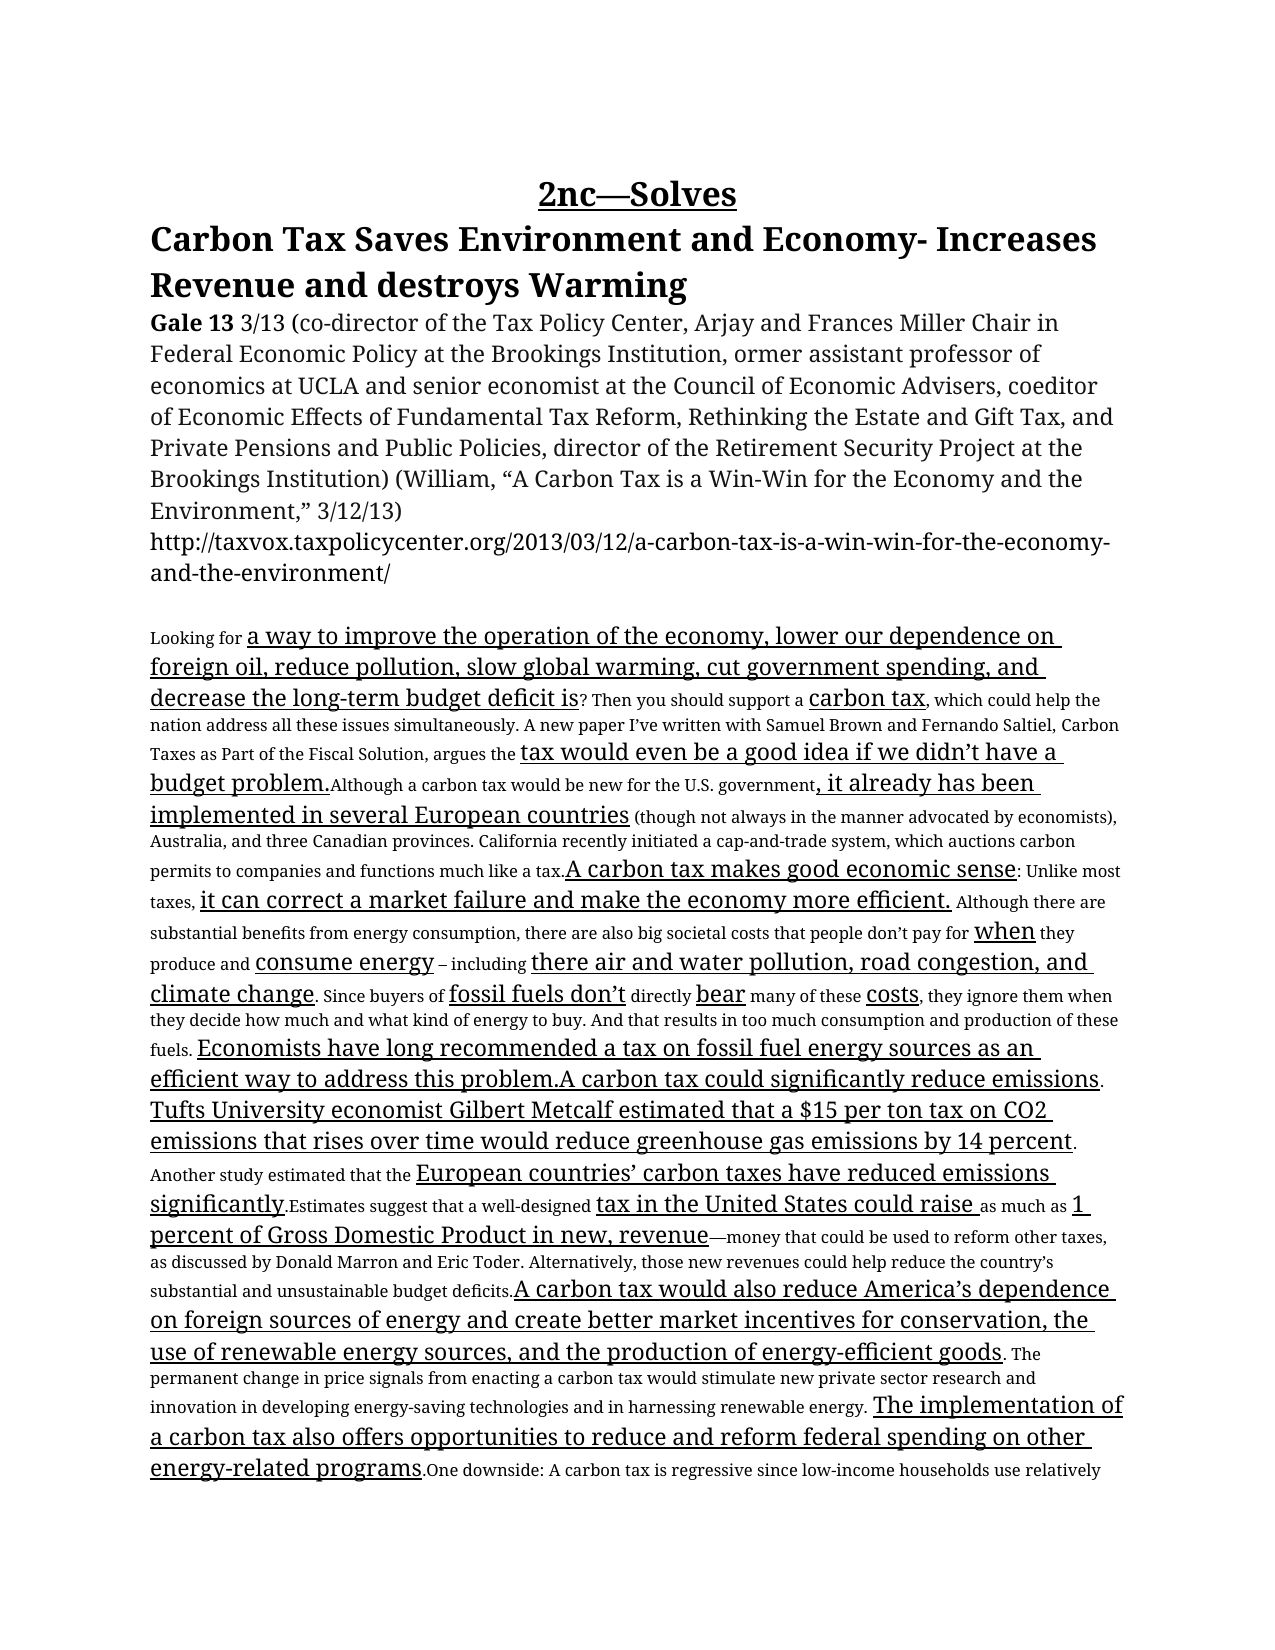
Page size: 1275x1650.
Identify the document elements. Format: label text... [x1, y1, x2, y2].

text Carbon Tax Saves Environment and Economy- Increases Revenue and destroys Warming [150, 216, 1125, 307]
text Gale 13 3/13 (co-director of the Tax Policy Center, Arjay and Frances Miller Chair in Federal Economic Policy at the Brookings Institution, ormer assistant professor of economics at UCLA and senior economist at the Council of Economic Advisers, coeditor of Economic Effects of Fundamental Tax Reform, Rethinking the Estate and Gift Tax, and Private Pensions and Public Policies, director of the Retirement Security Project at the Brookings Institution) (William, “A Carbon Tax is a Win-Win for the Economy and the Environment,” 3/12/13) [150, 307, 1125, 526]
subtitle 2nc—Solves [150, 171, 1125, 216]
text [150, 619, 1125, 1483]
text http://taxvox.taxpolicycenter.org/2013/03/12/a-carbon-tax-is-a-win-win-for-the-economy-and-the-environment/ [150, 526, 1125, 588]
